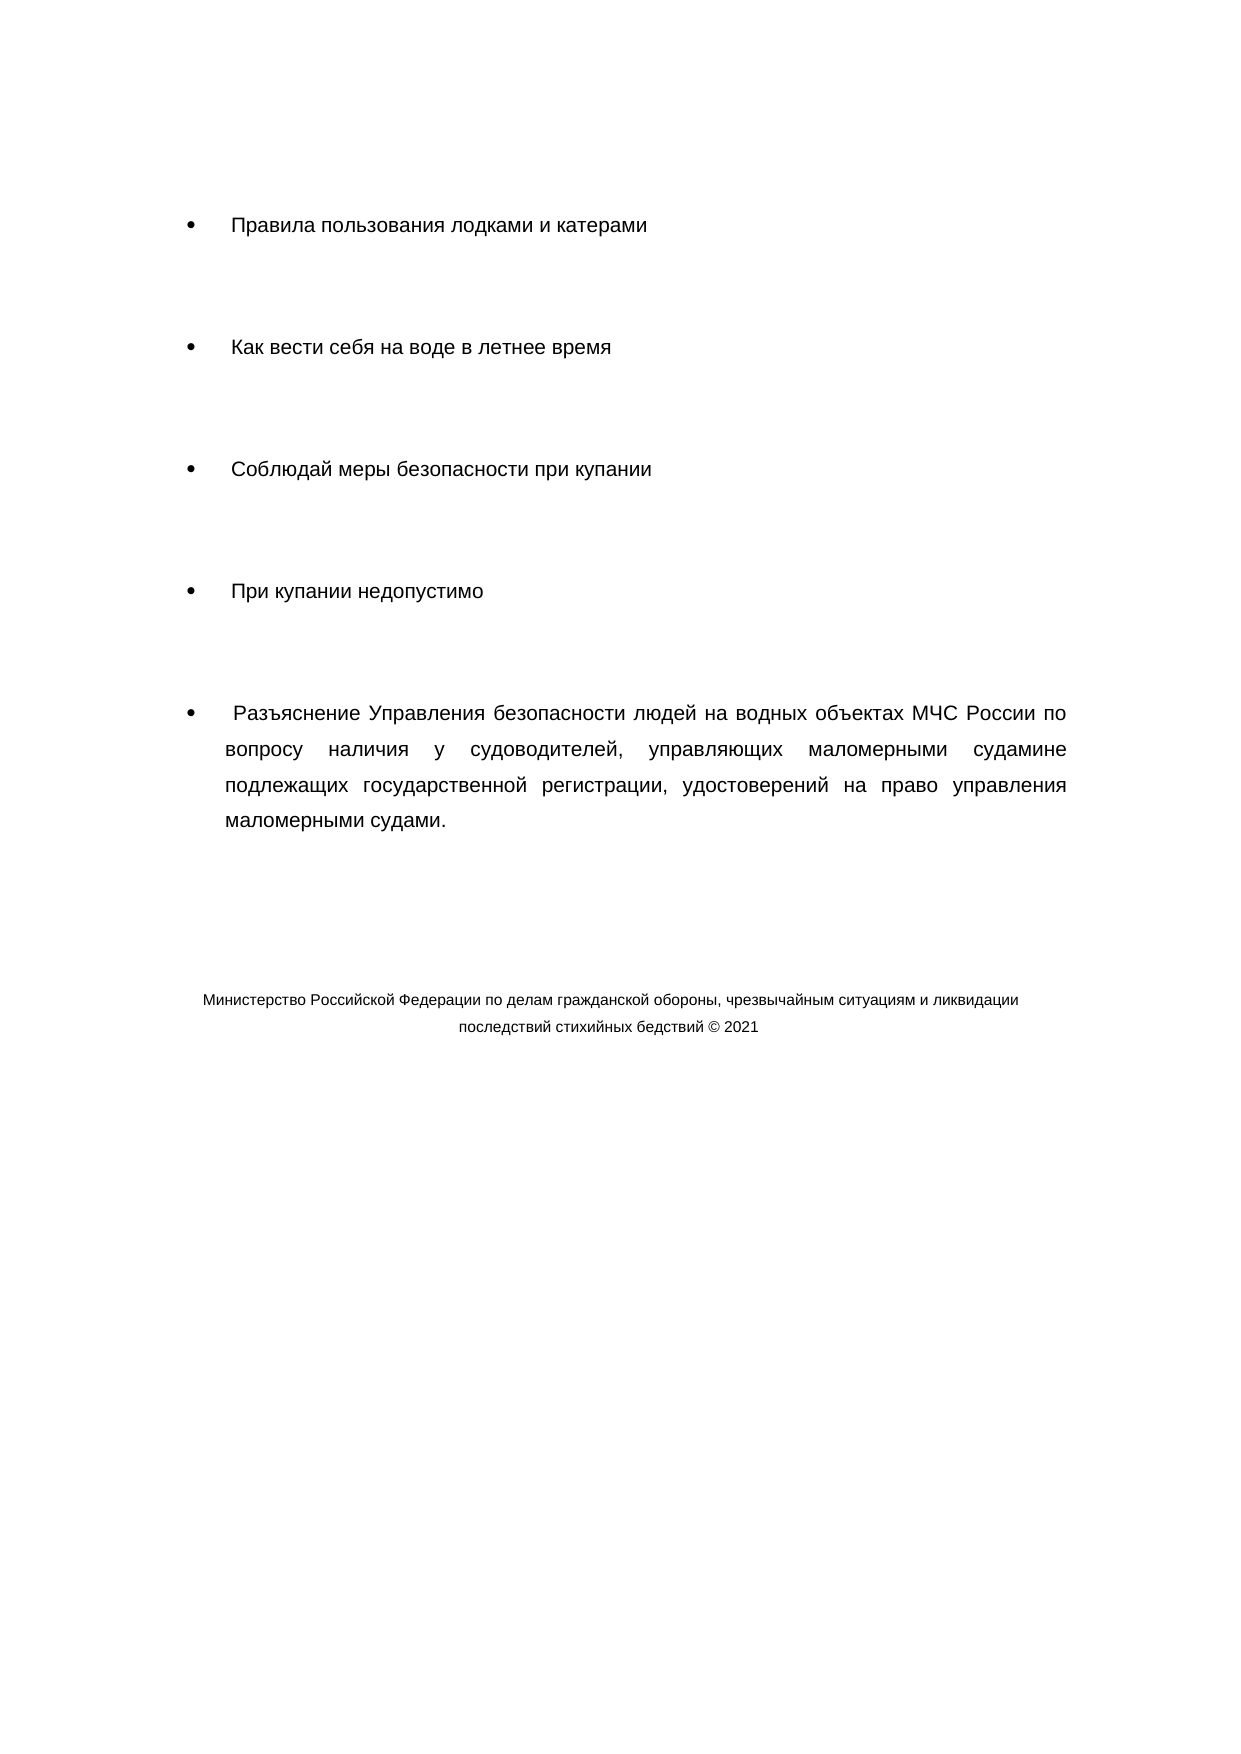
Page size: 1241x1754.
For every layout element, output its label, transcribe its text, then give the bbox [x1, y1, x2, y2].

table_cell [140, 150, 1078, 991]
table_cell Министерство Российской Федерации по делам гражданской обороны, чрезвычайным ситуациям и ликвидации последствий стихийных бедствий © 2021 [140, 991, 1078, 1073]
